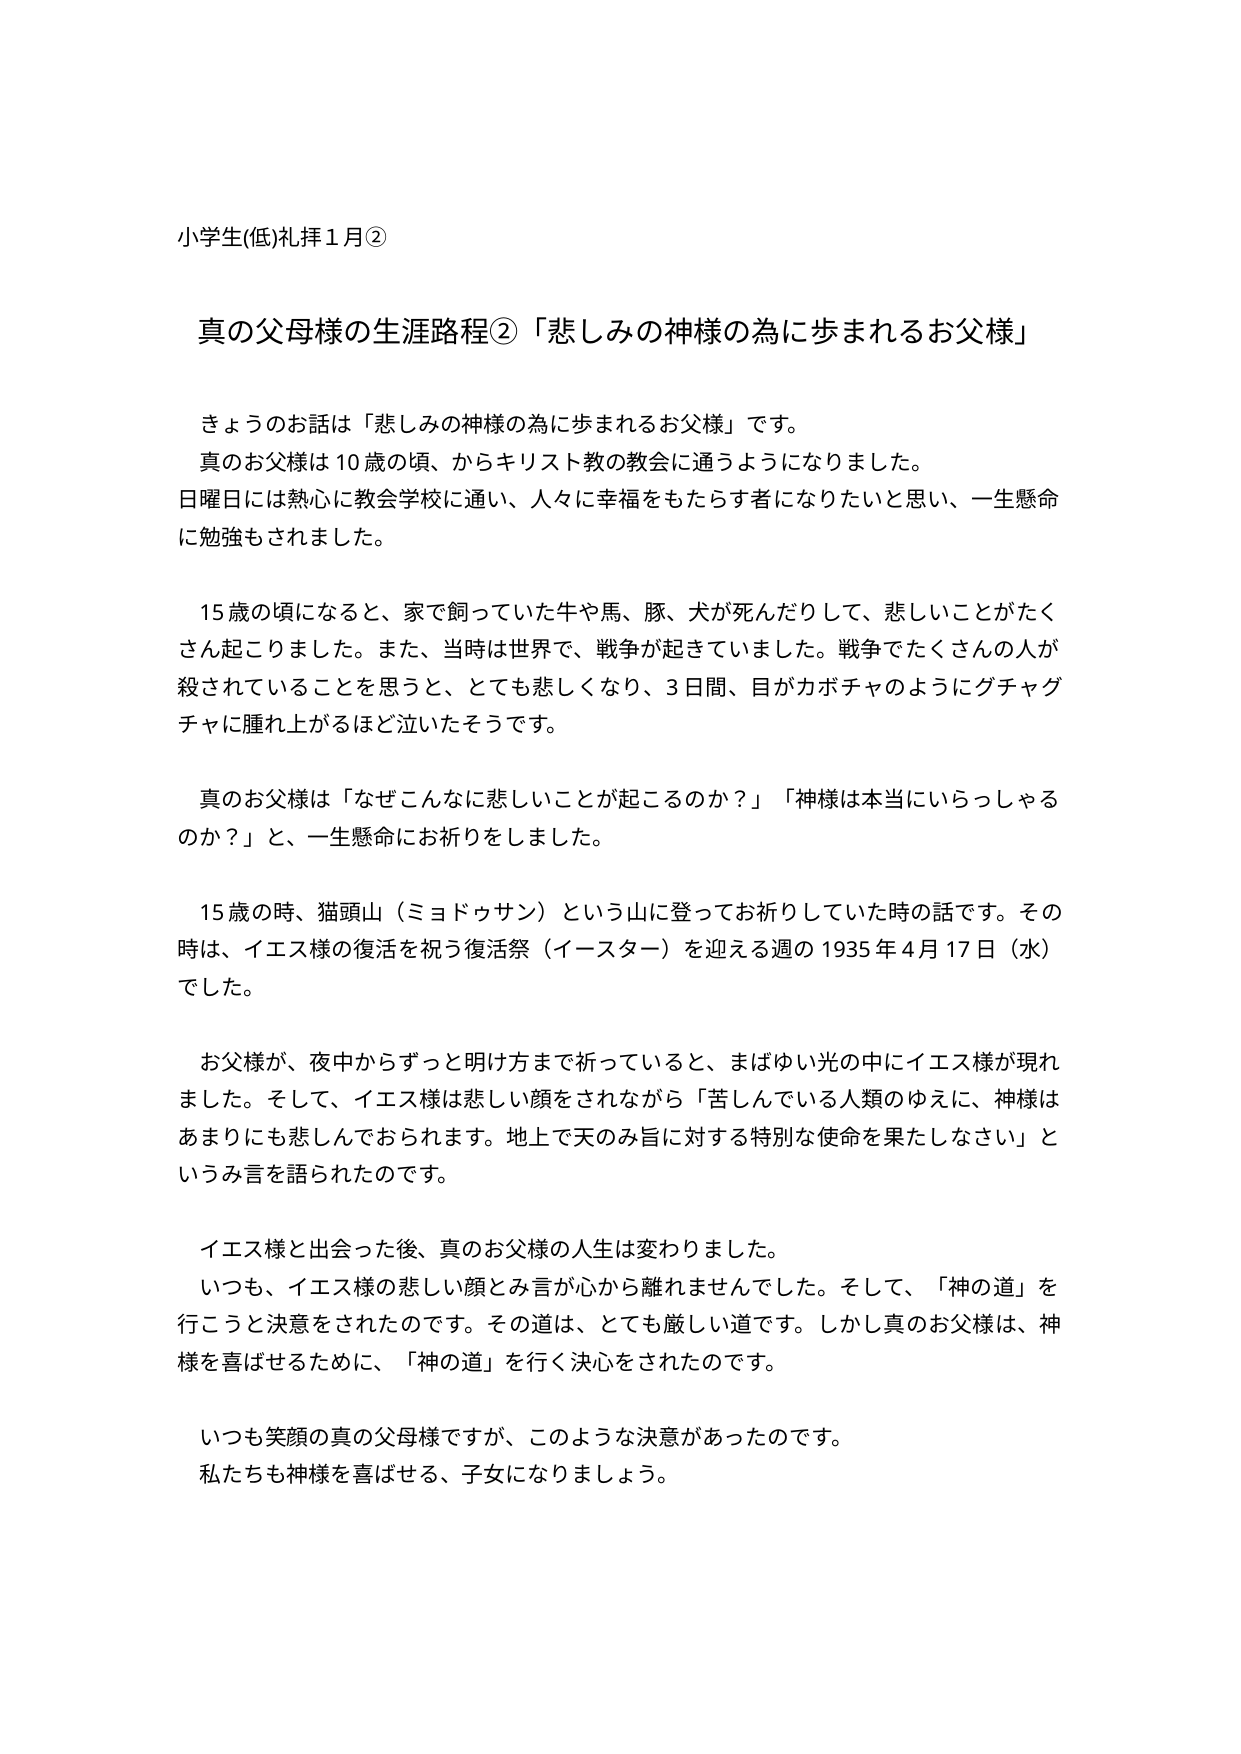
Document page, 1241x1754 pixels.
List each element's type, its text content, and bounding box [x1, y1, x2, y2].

text 小学生(低)礼拝１月② [177, 217, 1063, 254]
text 真のお父様は10歳の頃、からキリスト教の教会に通うようになりました。 [177, 442, 1063, 479]
text 真のお父様は「なぜこんなに悲しいことが起こるのか？」「神様は本当にいらっしゃるのか？」と、一生懸命にお祈りをしました。 [177, 779, 1063, 854]
text イエス様と出会った後、真のお父様の人生は変わりました。 [177, 1229, 1063, 1267]
text 真の父母様の生涯路程②「悲しみの神様の為に歩まれるお父様」 [177, 292, 1063, 367]
text 15歳の頃になると、家で飼っていた牛や馬、豚、犬が死んだりして、悲しいことがたくさん起こりました。また、当時は世界で、戦争が起きていました。戦争でたくさんの人が殺されていることを思うと、とても悲しくなり、3日間、目がカボチャのようにグチャグチャに腫れ上がるほど泣いたそうです。 [177, 592, 1063, 742]
text 私たちも神様を喜ばせる、子女になりましょう。 [177, 1454, 1063, 1492]
text いつも笑顔の真の父母様ですが、このような決意があったのです。 [177, 1417, 1063, 1454]
text きょうのお話は「悲しみの神様の為に歩まれるお父様」です。 [177, 404, 1063, 442]
text 日曜日には熱心に教会学校に通い、人々に幸福をもたらす者になりたいと思い、一生懸命に勉強もされました。 [177, 479, 1063, 554]
text 15歳の時、猫頭山（ミョドゥサン）という山に登ってお祈りしていた時の話です。その時は、イエス様の復活を祝う復活祭（イースター）を迎える週の1935年4月17日（水）でした。 [177, 892, 1063, 1004]
text いつも、イエス様の悲しい顔とみ言が心から離れませんでした。そして、「神の道」を行こうと決意をされたのです。その道は、とても厳しい道です。しかし真のお父様は、神様を喜ばせるために、「神の道」を行く決心をされたのです。 [177, 1267, 1063, 1379]
text お父様が、夜中からずっと明け方まで祈っていると、まばゆい光の中にイエス様が現れました。そして、イエス様は悲しい顔をされながら「苦しんでいる人類のゆえに、神様はあまりにも悲しんでおられます。地上で天のみ旨に対する特別な使命を果たしなさい」というみ言を語られたのです。 [177, 1042, 1063, 1192]
